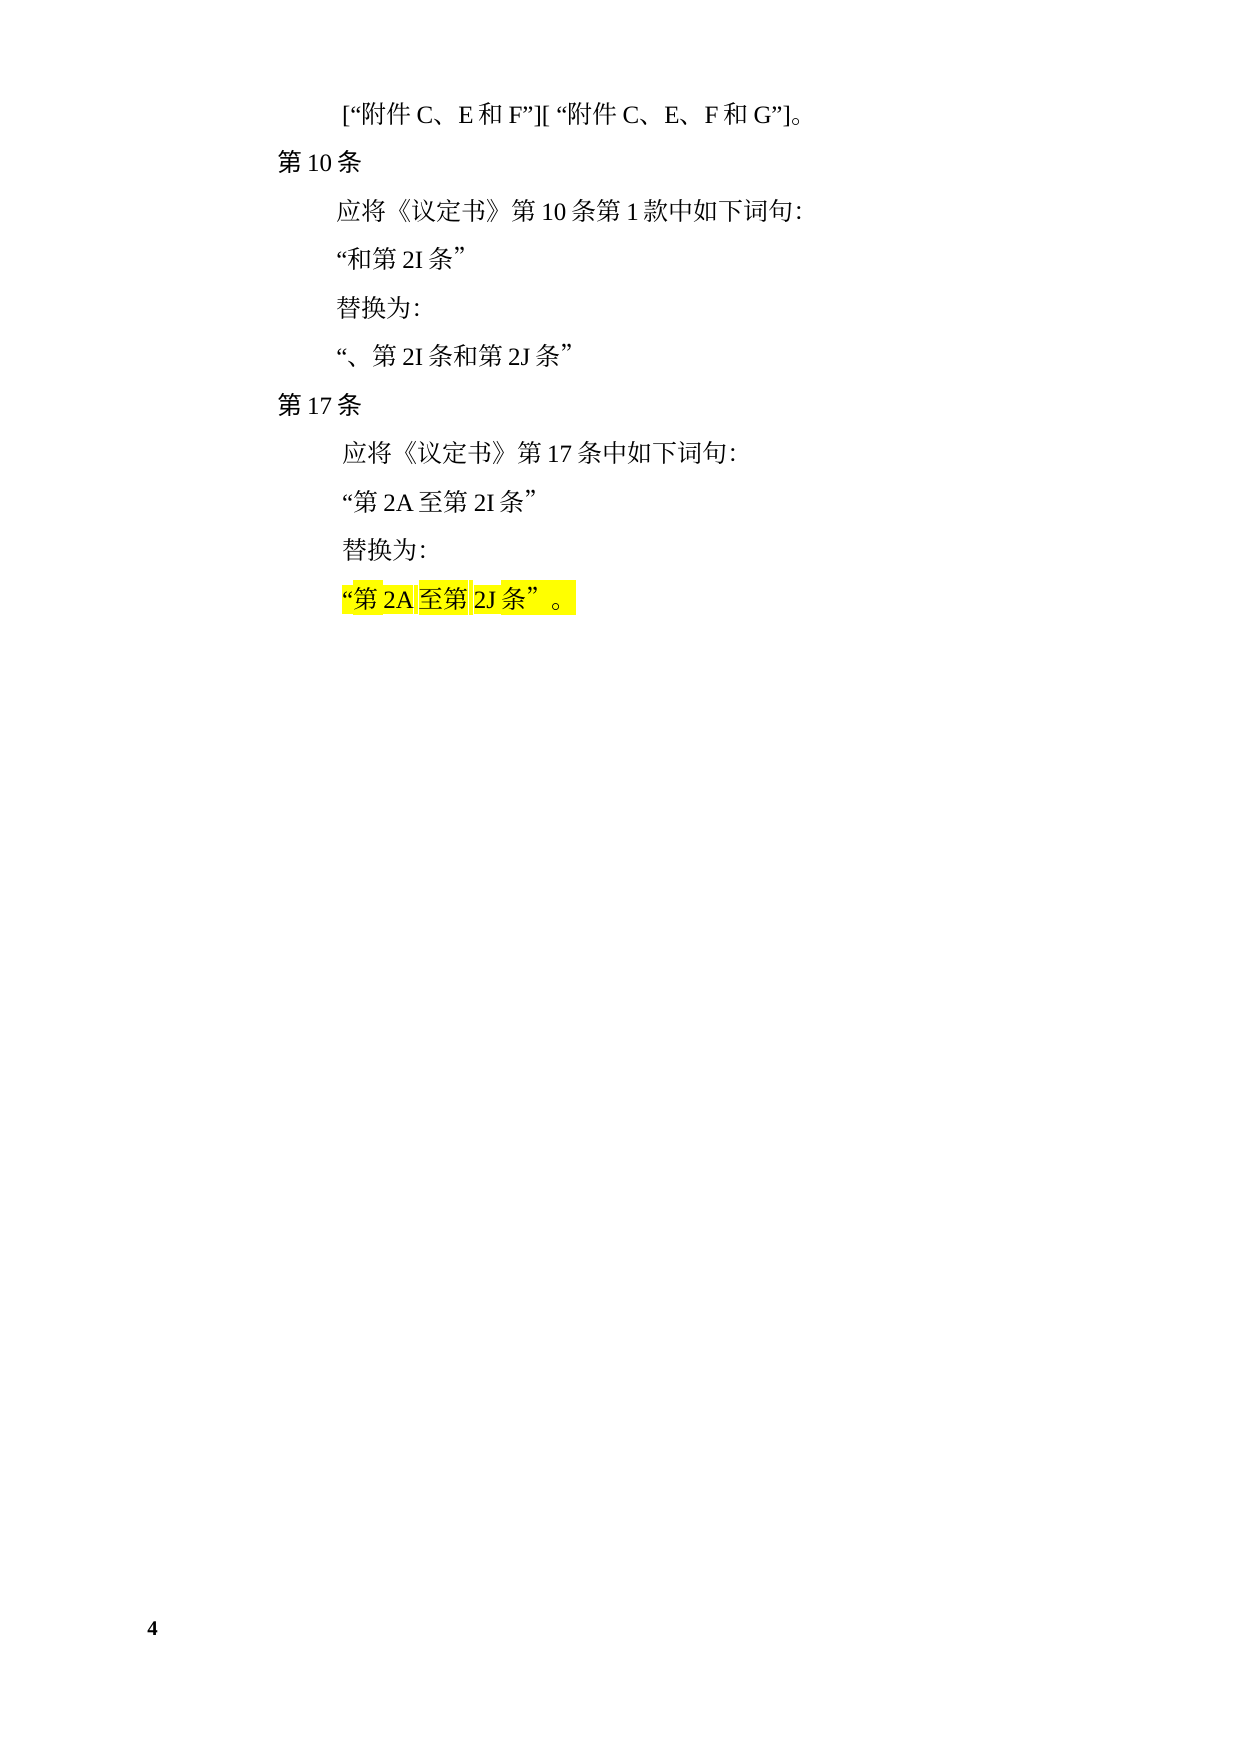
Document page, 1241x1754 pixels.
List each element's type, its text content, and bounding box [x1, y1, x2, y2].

text “第2A至第2I条” [342, 483, 1137, 518]
text “第2A至第2J条”。 [342, 579, 1137, 615]
text [“附件C、E和F”][ “附件C、E、F和G”]。 [342, 94, 1137, 130]
text 第17条 [277, 385, 1137, 422]
text “、第2I条和第2J条” [336, 337, 1137, 373]
text 第10条 [147, 143, 1137, 179]
text 应将《议定书》第17条中如下词句： [342, 434, 1137, 470]
text 替换为： [342, 531, 1137, 567]
text 应将《议定书》第10条第1款中如下词句： [147, 192, 1137, 228]
text 替换为： [336, 288, 1137, 324]
text “和第2I条” [147, 240, 1137, 276]
